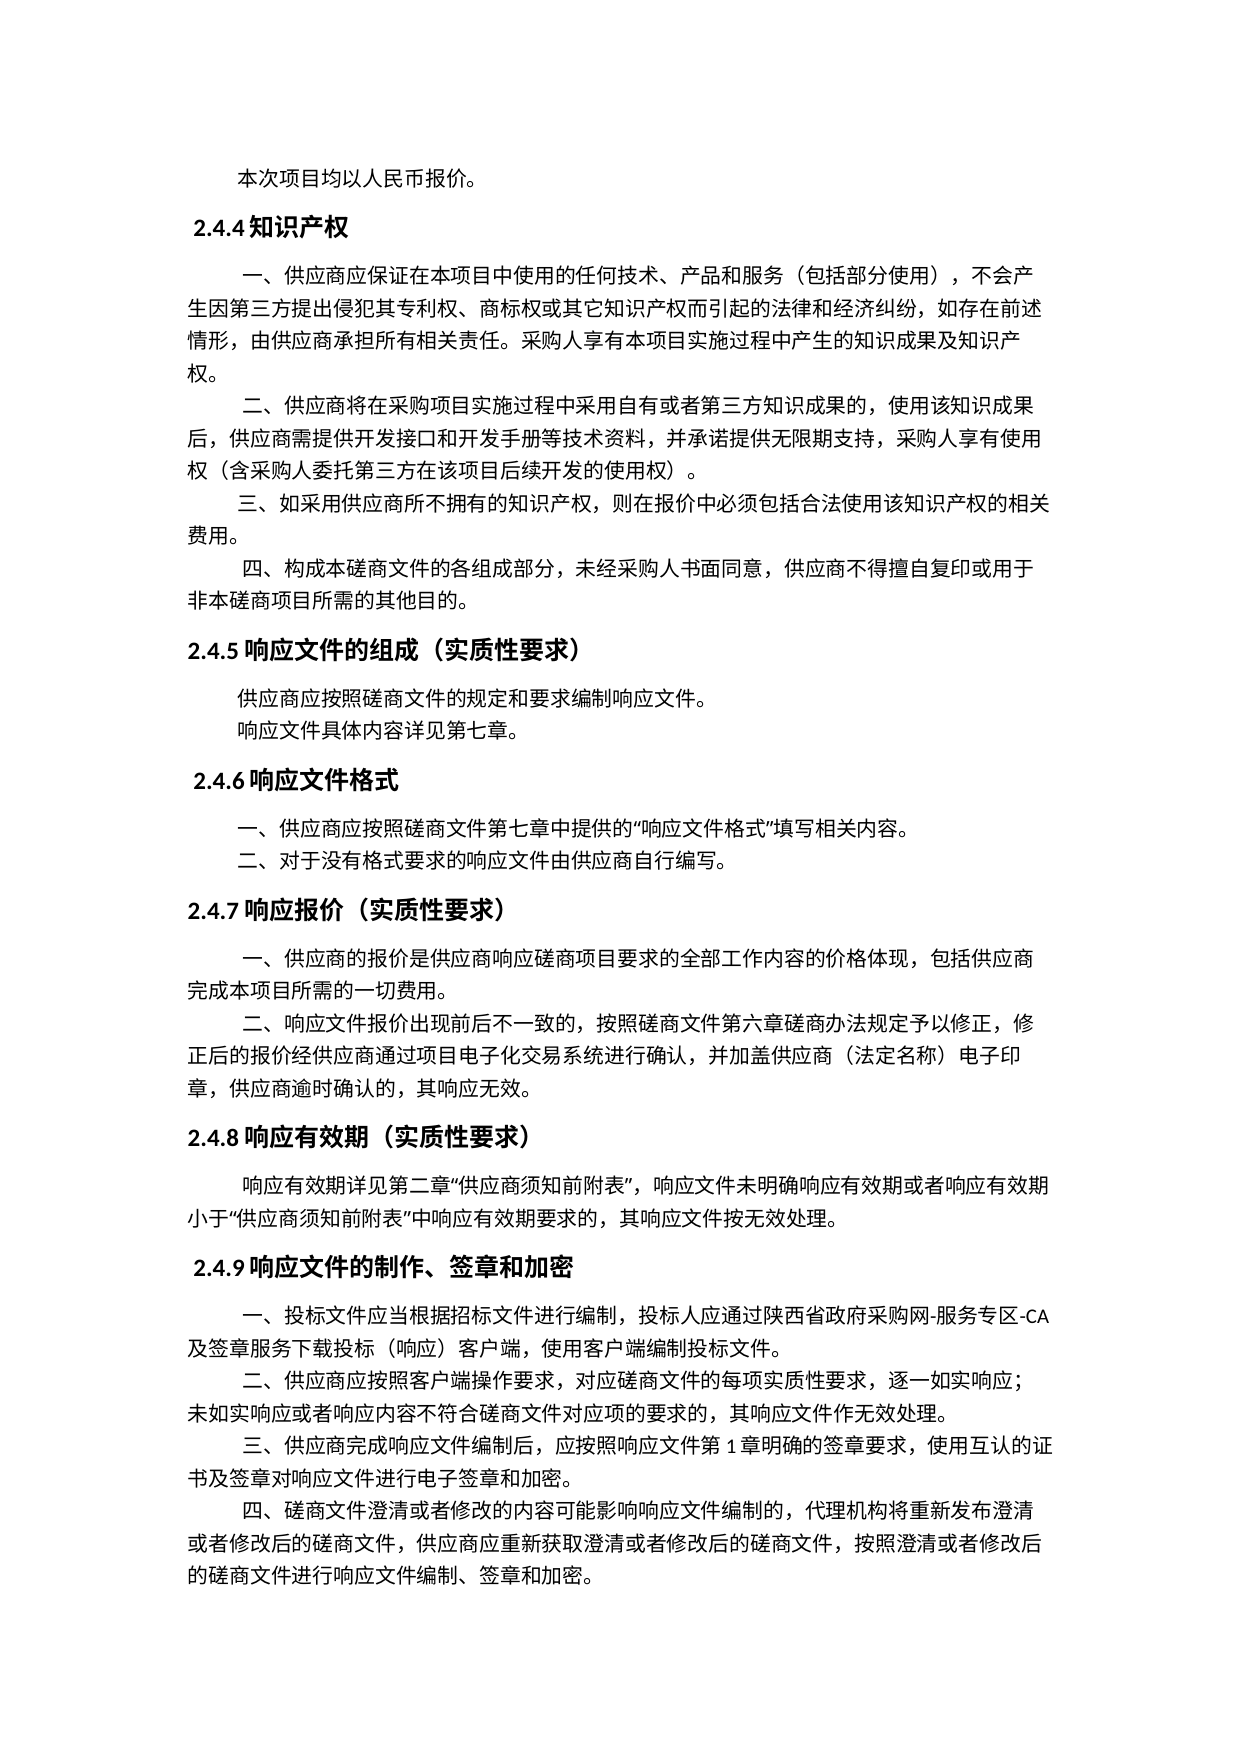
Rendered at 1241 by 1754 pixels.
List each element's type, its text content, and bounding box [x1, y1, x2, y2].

text 2.4.6响应文件格式 [187, 747, 1053, 812]
text 2.4.4知识产权 [187, 194, 1053, 259]
text 二、供应商将在采购项目实施过程中采用自有或者第三方知识成果的，使用该知识成果后，供应商需提供开发接口和开发手册等技术资料，并承诺提供无限期支持，采购人享有使用权（含采购人委托第三方在该项目后续开发的使用权）。 [187, 389, 1053, 487]
text 2.4.8响应有效期（实质性要求） [187, 1104, 1053, 1169]
text 2.4.9响应文件的制作、签章和加密 [187, 1234, 1053, 1299]
text 响应有效期详见第二章“供应商须知前附表”，响应文件未明确响应有效期或者响应有效期小于“供应商须知前附表”中响应有效期要求的，其响应文件按无效处理。 [187, 1169, 1053, 1234]
text 2.4.5响应文件的组成（实质性要求） [187, 617, 1053, 682]
text 本次项目均以人民币报价。 [187, 162, 1053, 194]
text 三、供应商完成响应文件编制后，应按照响应文件第1章明确的签章要求，使用互认的证书及签章对响应文件进行电子签章和加密。 [187, 1429, 1053, 1494]
text 四、构成本磋商文件的各组成部分，未经采购人书面同意，供应商不得擅自复印或用于非本磋商项目所需的其他目的。 [187, 552, 1053, 617]
text 一、供应商应按照磋商文件第七章中提供的“响应文件格式”填写相关内容。 [187, 812, 1053, 844]
text 2.4.7响应报价（实质性要求） [187, 877, 1053, 942]
text 三、如采用供应商所不拥有的知识产权，则在报价中必须包括合法使用该知识产权的相关费用。 [187, 487, 1053, 552]
text 一、投标文件应当根据招标文件进行编制，投标人应通过陕西省政府采购网-服务专区-CA及签章服务下载投标（响应）客户端，使用客户端编制投标文件。 [187, 1299, 1053, 1364]
text 二、供应商应按照客户端操作要求，对应磋商文件的每项实质性要求，逐一如实响应；未如实响应或者响应内容不符合磋商文件对应项的要求的，其响应文件作无效处理。 [187, 1364, 1053, 1429]
text 四、磋商文件澄清或者修改的内容可能影响响应文件编制的，代理机构将重新发布澄清或者修改后的磋商文件，供应商应重新获取澄清或者修改后的磋商文件，按照澄清或者修改后的磋商文件进行响应文件编制、签章和加密。 [187, 1494, 1053, 1592]
text 二、对于没有格式要求的响应文件由供应商自行编写。 [187, 844, 1053, 877]
text 一、供应商应保证在本项目中使用的任何技术、产品和服务（包括部分使用），不会产生因第三方提出侵犯其专利权、商标权或其它知识产权而引起的法律和经济纠纷，如存在前述情形，由供应商承担所有相关责任。采购人享有本项目实施过程中产生的知识成果及知识产权。 [187, 259, 1053, 389]
text 响应文件具体内容详见第七章。 [187, 714, 1053, 747]
text 二、响应文件报价出现前后不一致的，按照磋商文件第六章磋商办法规定予以修正，修正后的报价经供应商通过项目电子化交易系统进行确认，并加盖供应商（法定名称）电子印章，供应商逾时确认的，其响应无效。 [187, 1007, 1053, 1104]
text 供应商应按照磋商文件的规定和要求编制响应文件。 [187, 682, 1053, 714]
text 一、供应商的报价是供应商响应磋商项目要求的全部工作内容的价格体现，包括供应商完成本项目所需的一切费用。 [187, 942, 1053, 1007]
